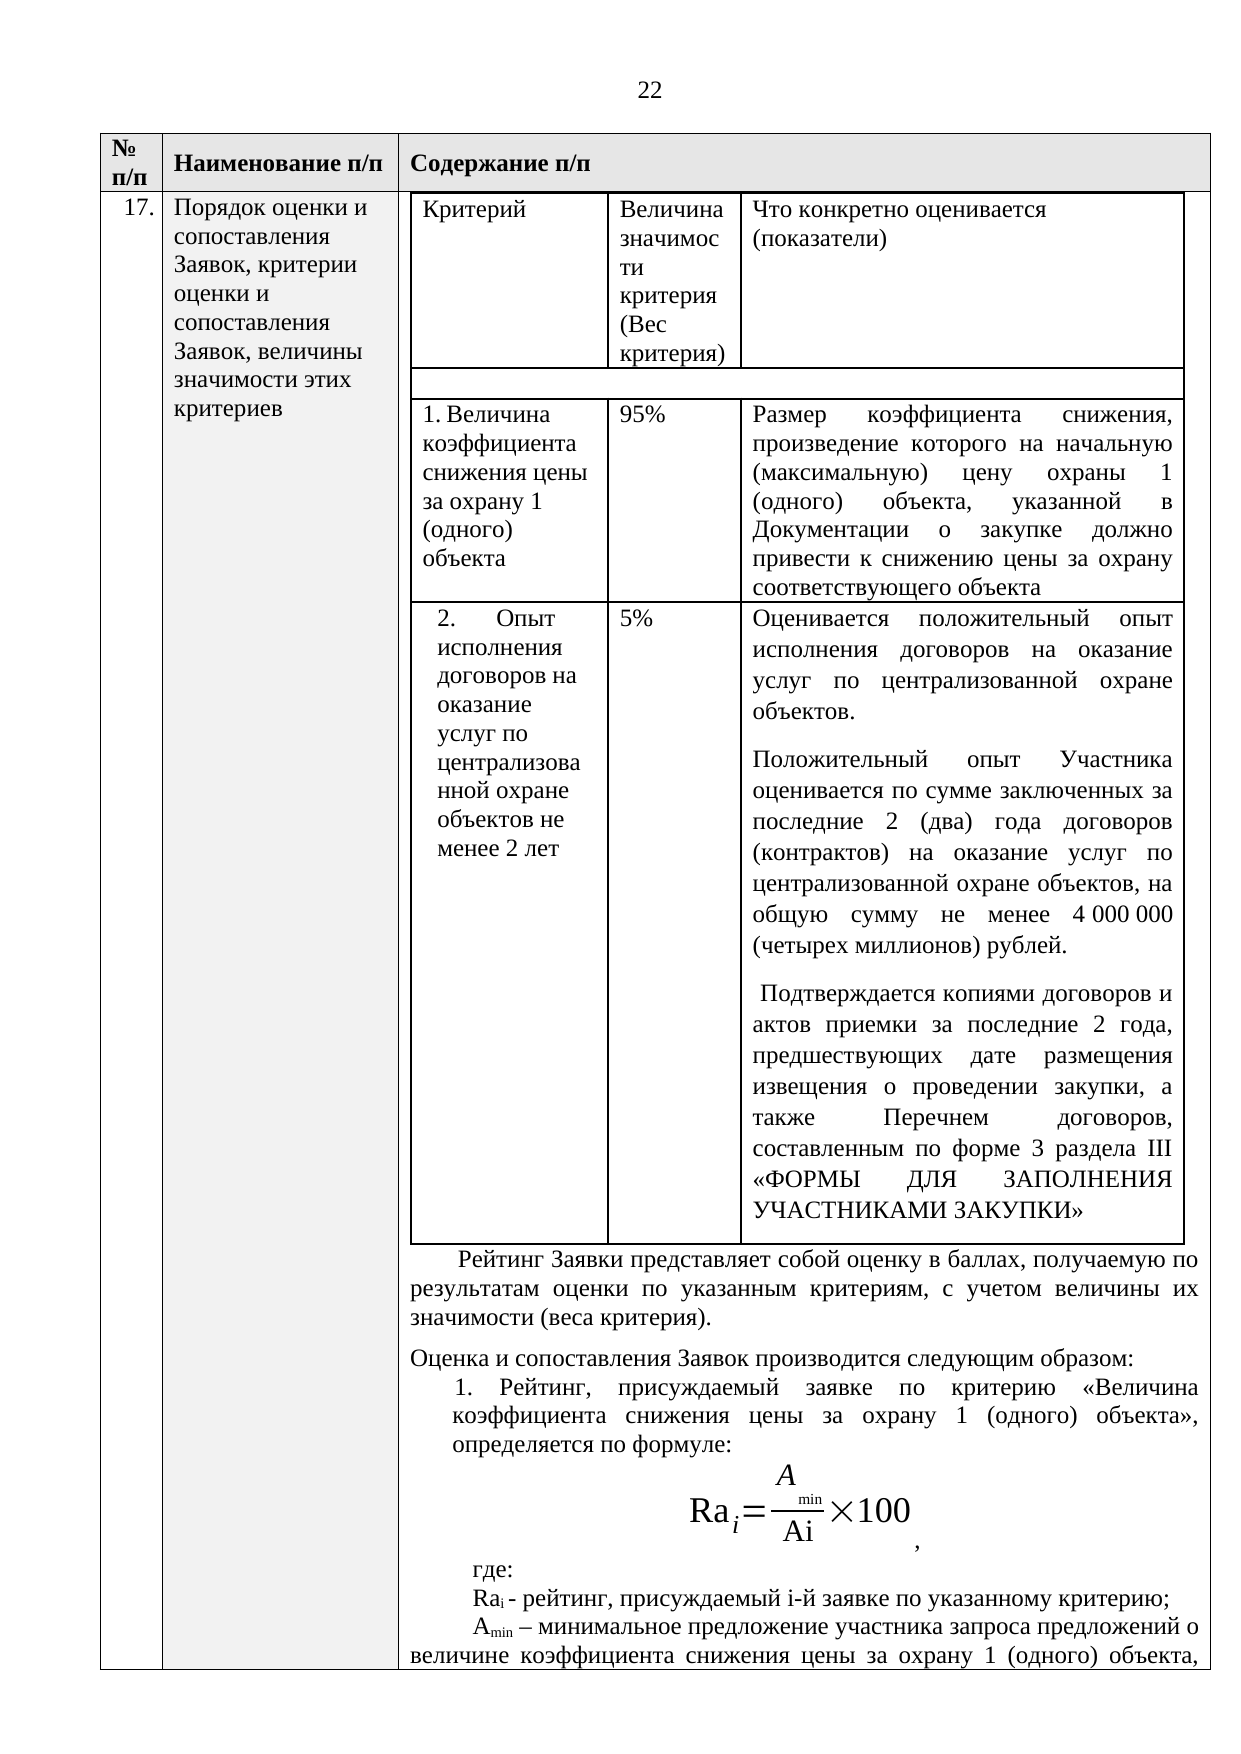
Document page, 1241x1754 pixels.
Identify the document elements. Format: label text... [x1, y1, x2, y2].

table_header Наименование п/п [163, 134, 398, 191]
table_cell [101, 192, 162, 1669]
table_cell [399, 192, 1210, 1669]
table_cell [163, 192, 398, 1669]
table_header № п/п [101, 134, 162, 191]
table_header Содержание п/п [399, 134, 1210, 191]
